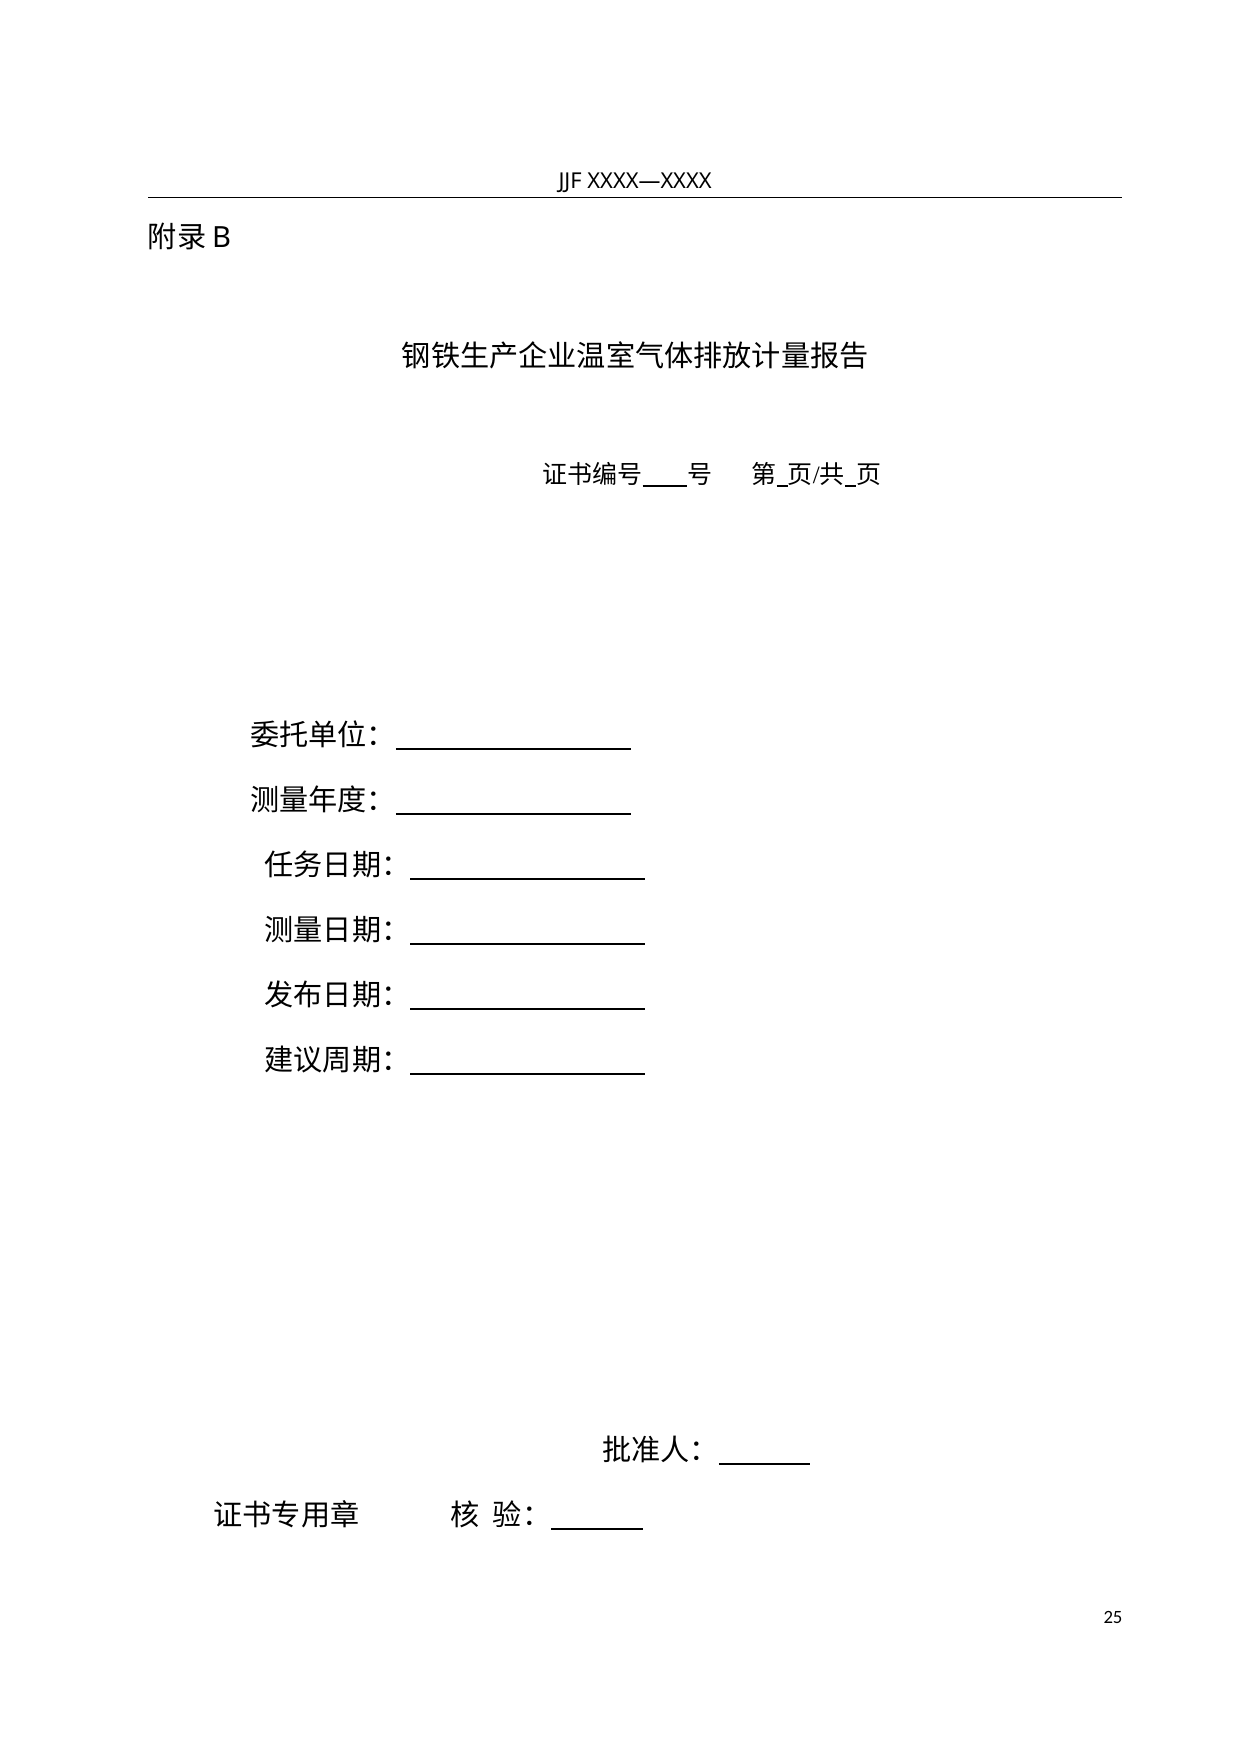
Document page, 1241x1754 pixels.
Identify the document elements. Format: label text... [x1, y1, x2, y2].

text 测量日期： [148, 895, 1122, 960]
text 任务日期： [148, 830, 1122, 895]
text 批准人： [148, 1415, 1122, 1480]
text 发布日期： [148, 960, 1122, 1025]
list 测量年度： [148, 765, 1100, 830]
text 证书编号 号 第 页/共 页 [148, 440, 1122, 505]
text 证书专用章 核 验： [148, 1480, 1122, 1545]
text 建议周期： [148, 1025, 1122, 1090]
list 委托单位： [148, 700, 1100, 765]
text 钢铁生产企业温室气体排放计量报告 [148, 321, 1122, 386]
text 附录B [148, 203, 1122, 268]
